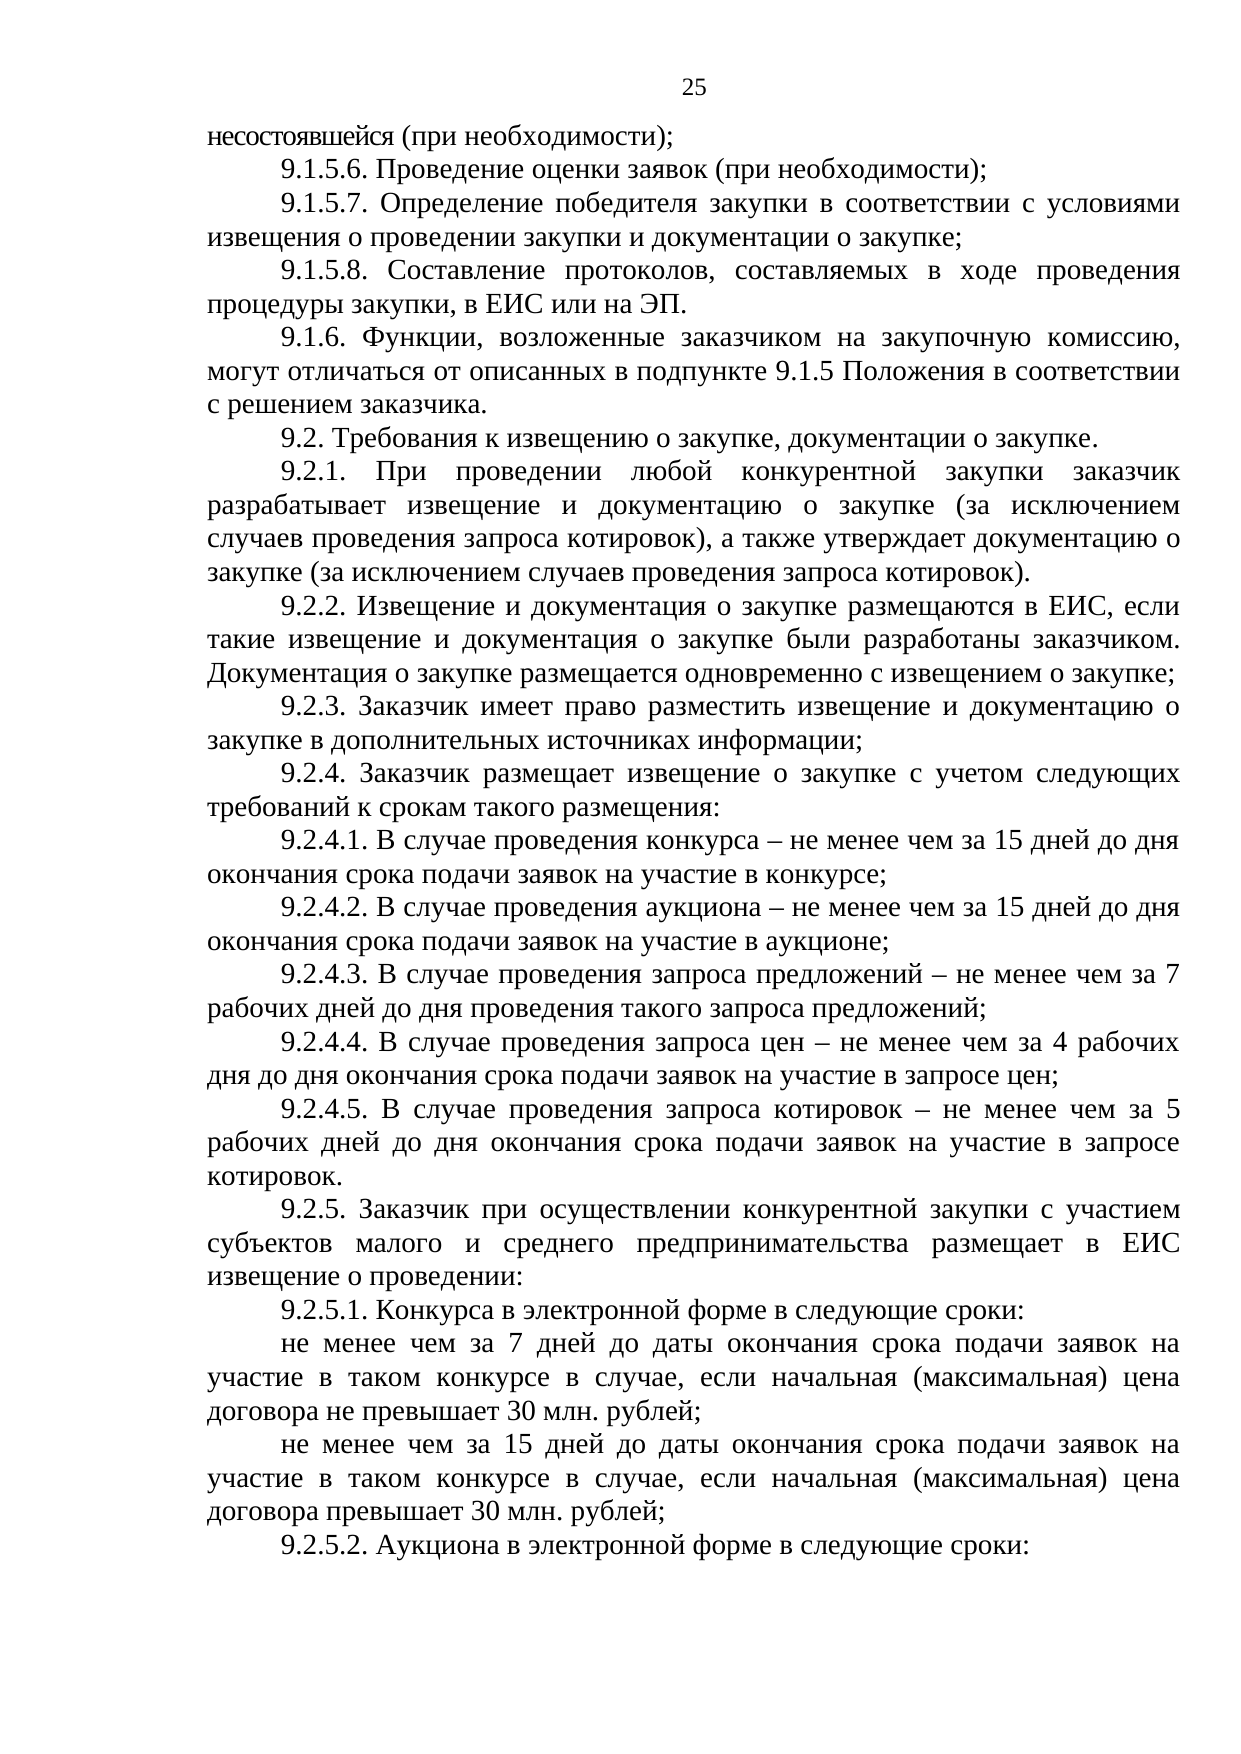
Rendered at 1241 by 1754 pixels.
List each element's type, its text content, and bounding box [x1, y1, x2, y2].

text 9.2.3. Заказчик имеет право разместить извещение и документацию о закупке в дополнительных источниках информации; [207, 688, 1181, 755]
text 9.1.5.7. Определение победителя закупки в соответствии с условиями извещения о проведении закупки и документации о закупке; [207, 185, 1181, 252]
text 9.2.2. Извещение и документация о закупке размещаются в ЕИС, если такие извещение и документация о закупке были разработаны заказчиком. Документация о закупке размещается одновременно с извещением о закупке; [207, 588, 1181, 688]
text 9.1.5.6. Проведение оценки заявок (при необходимости); [207, 152, 1181, 185]
text 9.2.4.1. В случае проведения конкурса – не менее чем за 15 дней до дня окончания срока подачи заявок на участие в конкурсе; [207, 822, 1181, 889]
text 9.2.5.2. Аукциона в электронной форме в следующие сроки: [207, 1527, 1181, 1560]
text 9.1.5.8. Составление протоколов, составляемых в ходе проведения процедуры закупки, в ЕИС или на ЭП. [207, 252, 1181, 319]
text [207, 118, 1181, 152]
text 9.1.6. Функции, возложенные заказчиком на закупочную комиссию, могут отличаться от описанных в подпункте 9.1.5 Положения в соответствии с решением заказчика. [207, 319, 1181, 420]
subtitle 9.2. Требования к извещению о закупке, документации о закупке. [207, 420, 1181, 453]
text 9.2.4. Заказчик размещает извещение о закупке с учетом следующих требований к срокам такого размещения: [207, 755, 1181, 822]
text 9.2.5. Заказчик при осуществлении конкурентной закупки с участием субъектов малого и среднего предпринимательства размещает в ЕИС извещение о проведении: [207, 1191, 1181, 1292]
text 9.2.5.1. Конкурса в электронной форме в следующие сроки: [207, 1292, 1181, 1326]
text не менее чем за 15 дней до даты окончания срока подачи заявок на участие в таком конкурсе в случае, если начальная (максимальная) цена договора превышает 30 млн. рублей; [207, 1426, 1181, 1527]
text не менее чем за 7 дней до даты окончания срока подачи заявок на участие в таком конкурсе в случае, если начальная (максимальная) цена договора не превышает 30 млн. рублей; [207, 1326, 1181, 1426]
text 9.2.1. При проведении любой конкурентной закупки заказчик разрабатывает извещение и документацию о закупке (за исключением случаев проведения запроса котировок), а также утверждает документацию о закупке (за исключением случаев проведения запроса котировок). [207, 453, 1181, 588]
text 9.2.4.4. В случае проведения запроса цен – не менее чем за 4 рабочих дня до дня окончания срока подачи заявок на участие в запросе цен; [207, 1024, 1181, 1091]
text 9.2.4.2. В случае проведения аукциона – не менее чем за 15 дней до дня окончания срока подачи заявок на участие в аукционе; [207, 889, 1181, 957]
text 9.2.4.3. В случае проведения запроса предложений – не менее чем за 7 рабочих дней до дня проведения такого запроса предложений; [207, 957, 1181, 1024]
text 9.2.4.5. В случае проведения запроса котировок – не менее чем за 5 рабочих дней до дня окончания срока подачи заявок на участие в запросе котировок. [207, 1091, 1181, 1191]
